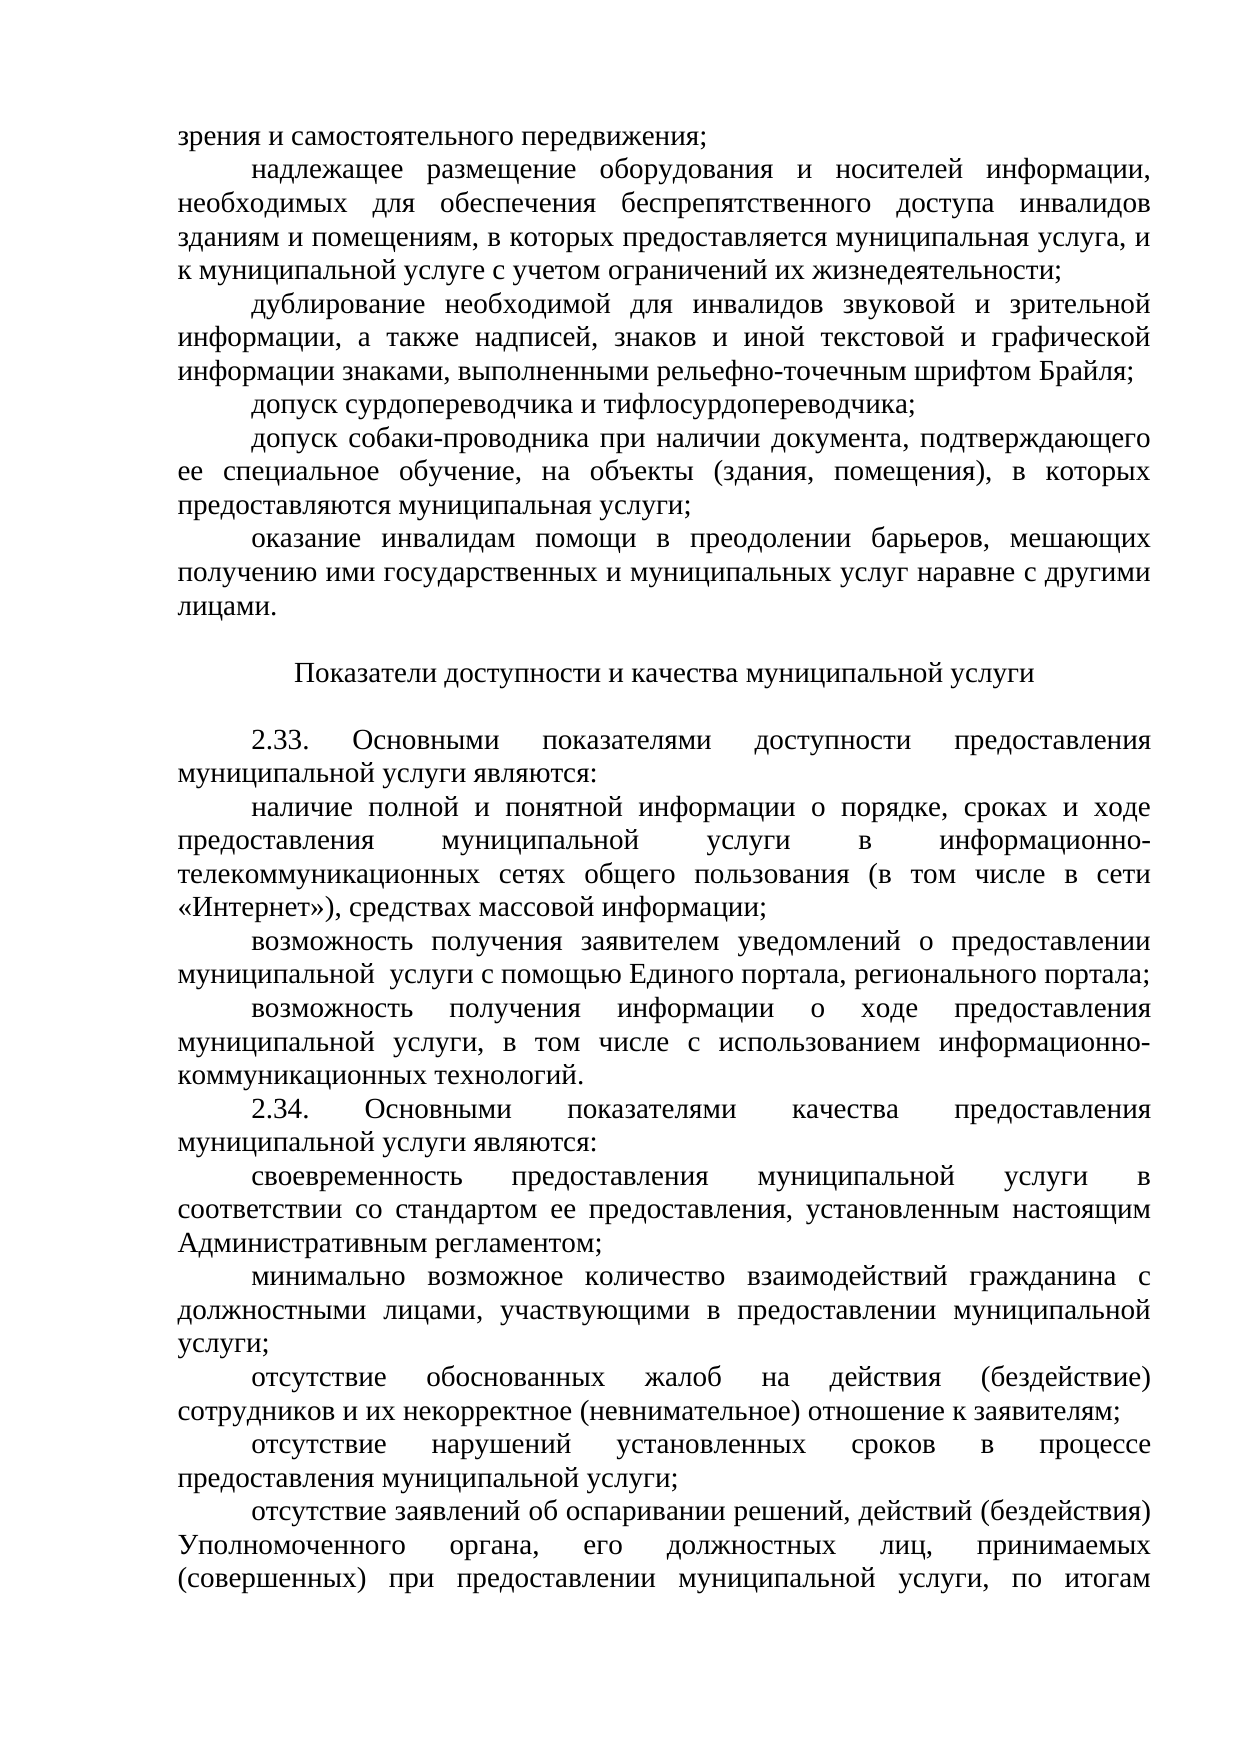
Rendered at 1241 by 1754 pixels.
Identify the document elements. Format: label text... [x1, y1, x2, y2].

text допуск сурдопереводчика и тифлосурдопереводчика; [177, 386, 1152, 420]
text наличие полной и понятной информации о порядке, сроках и ходе предоставления муниципальной услуги в информационно-телекоммуникационных сетях общего пользования (в том числе в сети «Интернет»), средствах массовой информации; [177, 789, 1152, 923]
text 2.34. Основными показателями качества предоставления муниципальной услуги являются: [177, 1091, 1152, 1158]
text возможность получения заявителем уведомлений о предоставлении муниципальной услуги с помощью Единого портала, регионального портала; [177, 923, 1152, 990]
text 2.33. Основными показателями доступности предоставления муниципальной услуги являются: [177, 722, 1152, 789]
text допуск собаки-проводника при наличии документа, подтверждающего ее специальное обучение, на объекты (здания, помещения), в которых предоставляются муниципальная услуги; [177, 420, 1152, 521]
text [177, 118, 1152, 152]
text отсутствие нарушений установленных сроков в процессе предоставления муниципальной услуги; [177, 1426, 1152, 1493]
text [177, 1493, 1152, 1594]
text возможность получения информации о ходе предоставления муниципальной услуги, в том числе с использованием информационно-коммуникационных технологий. [177, 990, 1152, 1091]
text Показатели доступности и качества муниципальной услуги [177, 655, 1152, 688]
text минимально возможное количество взаимодействий гражданина с должностными лицами, участвующими в предоставлении муниципальной услуги; [177, 1258, 1152, 1359]
text дублирование необходимой для инвалидов звуковой и зрительной информации, а также надписей, знаков и иной текстовой и графической информации знаками, выполненными рельефно-точечным шрифтом Брайля; [177, 286, 1152, 386]
text отсутствие обоснованных жалоб на действия (бездействие) сотрудников и их некорректное (невнимательное) отношение к заявителям; [177, 1359, 1152, 1426]
text надлежащее размещение оборудования и носителей информации, необходимых для обеспечения беспрепятственного доступа инвалидов зданиям и помещениям, в которых предоставляется муниципальная услуга, и к муниципальной услуге с учетом ограничений их жизнедеятельности; [177, 152, 1152, 286]
text оказание инвалидам помощи в преодолении барьеров, мешающих получению ими государственных и муниципальных услуг наравне с другими лицами. [177, 521, 1152, 621]
text своевременность предоставления муниципальной услуги в соответствии со стандартом ее предоставления, установленным настоящим Административным регламентом; [177, 1158, 1152, 1258]
